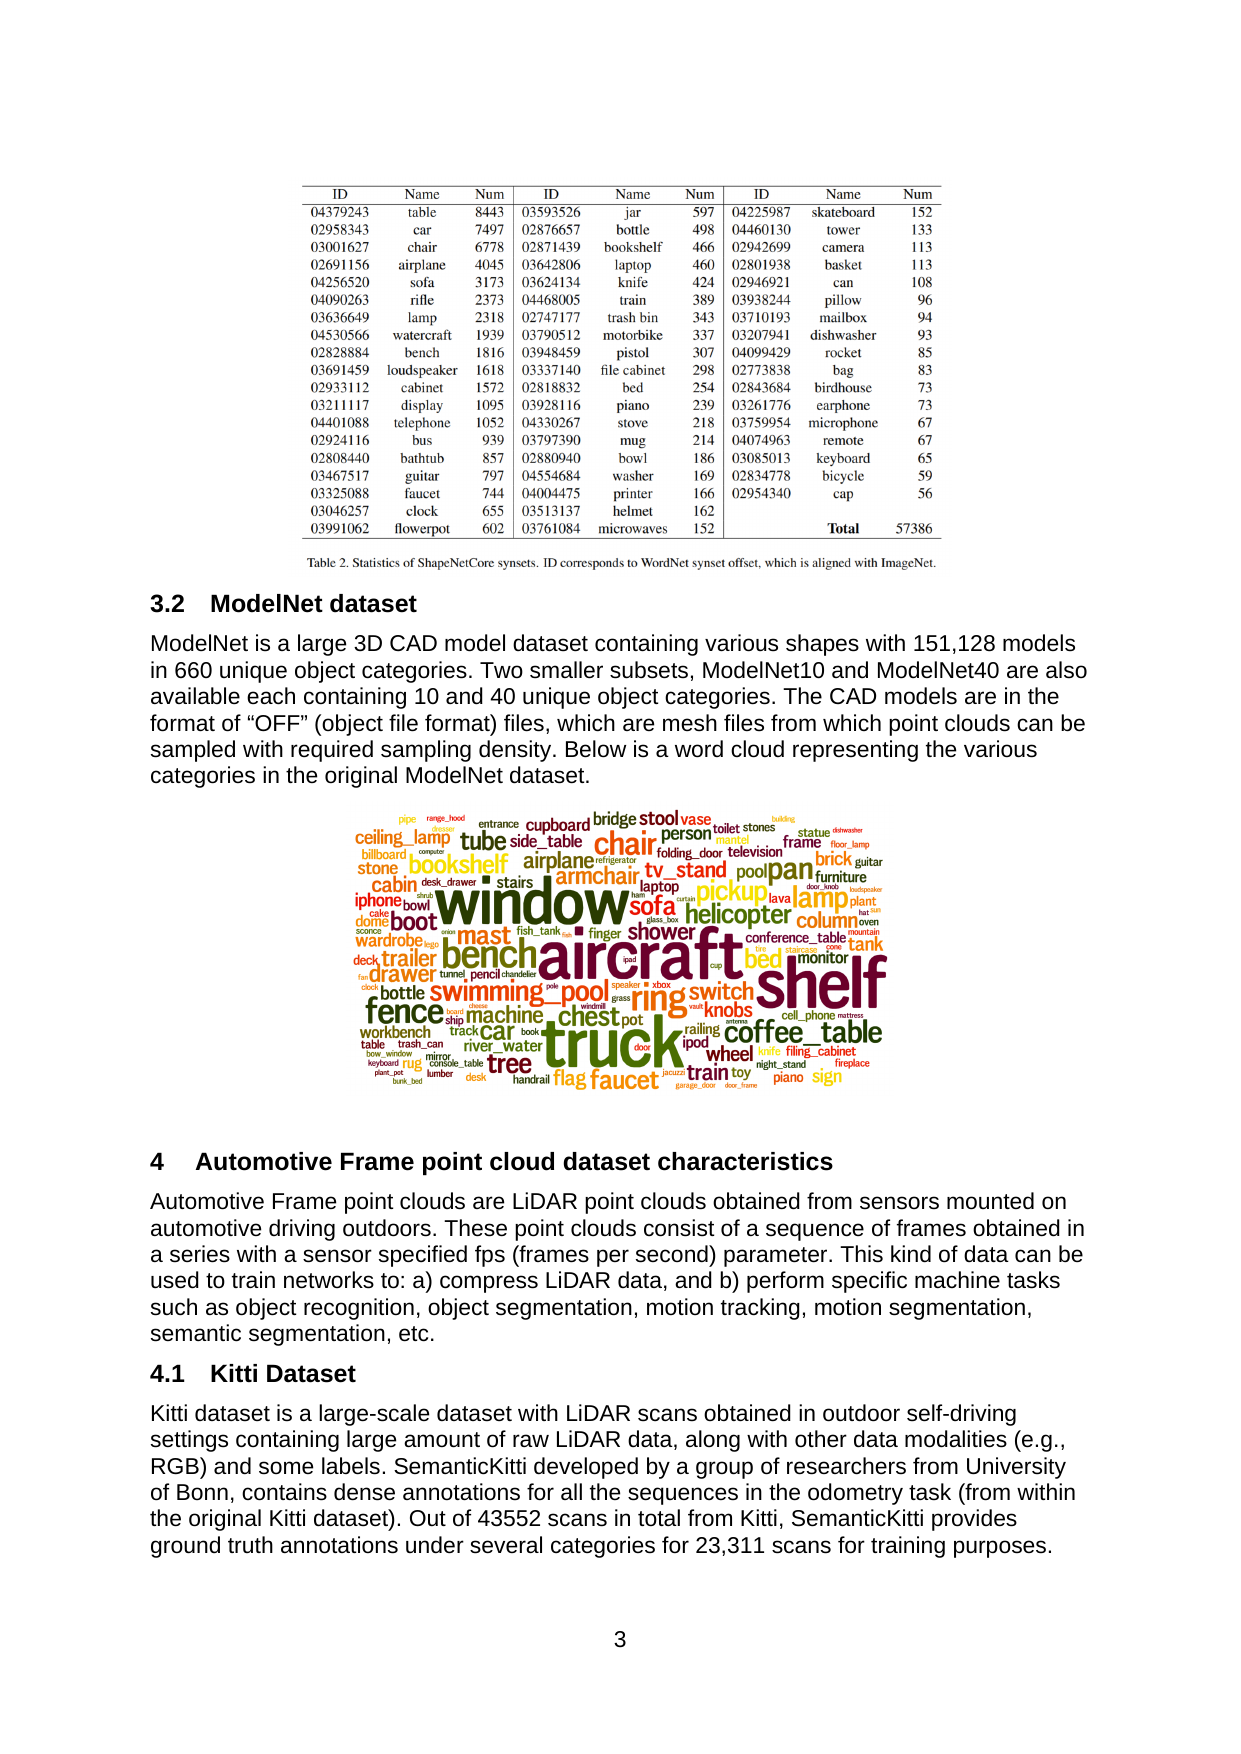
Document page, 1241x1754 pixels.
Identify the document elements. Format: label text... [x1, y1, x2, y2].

text Kitti dataset is a large-scale dataset with LiDAR scans obtained in outdoor self-driving settings containing large amount of raw LiDAR data, along with other data modalities (e.g., RGB) and some labels. SemanticKitti developed by a group of researchers from University of Bonn, contains dense annotations for all the sequences in the odometry task (from within the original Kitti dataset). Out of 43552 scans in total from Kitti, SemanticKitti provides ground truth annotations under several categories for 23,311 scans for training purposes. [150, 1400, 1090, 1558]
subtitle Kitti Dataset [150, 1359, 1090, 1387]
subtitle Automotive Frame point cloud dataset characteristics [150, 1147, 1090, 1176]
subtitle ModelNet dataset [150, 589, 1090, 618]
picture [346, 801, 895, 1096]
text ModelNet is a large 3D CAD model dataset containing various shapes with 151,128 models in 660 unique object categories. Two smaller subsets, ModelNet10 and ModelNet40 are also available each containing 10 and 40 unique object categories. The CAD models are in the format of “OFF” (object file format) files, which are mesh files from which point clouds can be sampled with required sampling density. Below is a word cloud representing the various categories in the original ModelNet dataset. [150, 630, 1090, 788]
picture [288, 177, 953, 577]
text Automotive Frame point clouds are LiDAR point clouds obtained from sensors mounted on automotive driving outdoors. These point clouds consist of a sequence of frames obtained in a series with a sensor specified fps (frames per second) parameter. This kind of data can be used to train networks to: a) compress LiDAR data, and b) perform specific machine tasks such as object recognition, object segmentation, motion tracking, motion segmentation, semantic segmentation, etc. [150, 1188, 1090, 1346]
